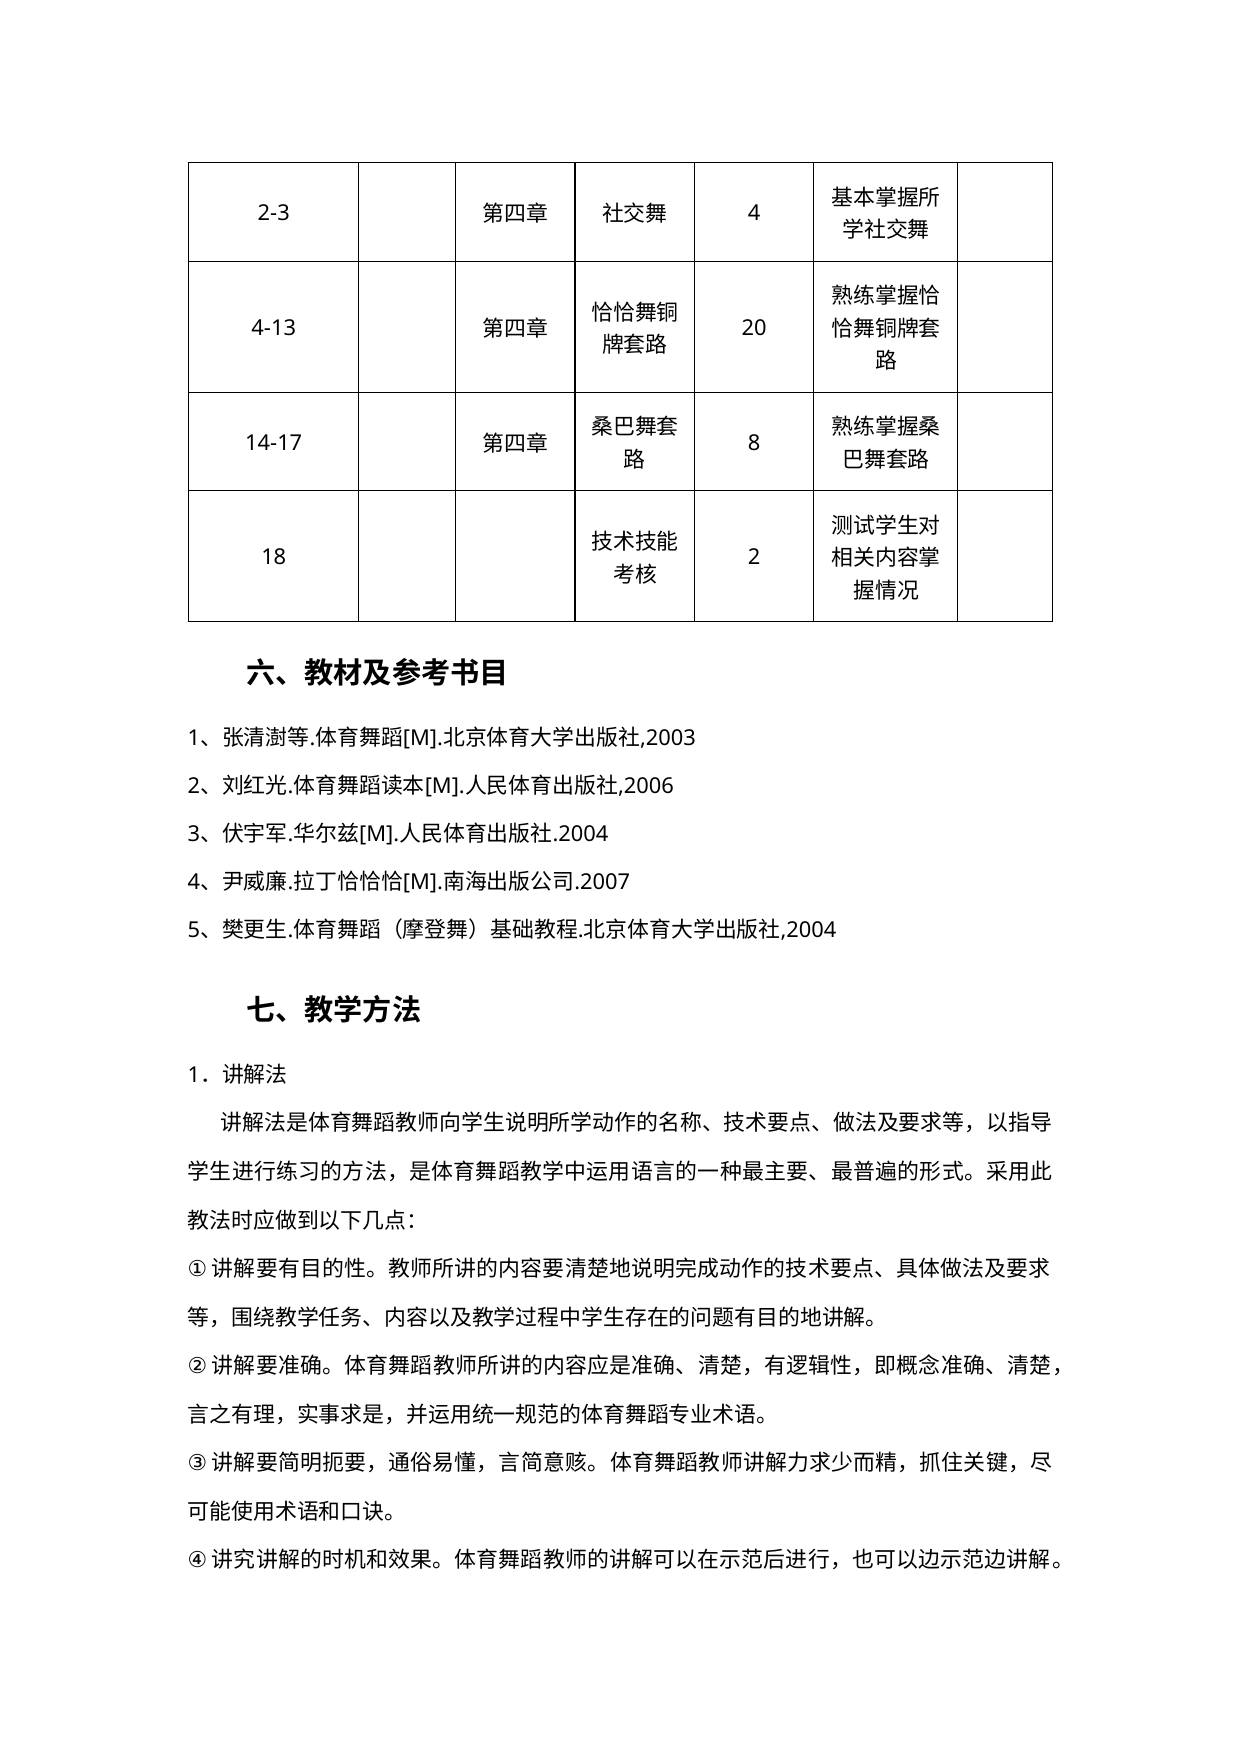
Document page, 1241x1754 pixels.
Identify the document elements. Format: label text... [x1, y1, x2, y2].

text 3、伏宇军.华尔兹[M].人民体育出版社.2004 [187, 816, 1053, 848]
table_cell 社交舞 [576, 163, 694, 261]
table_cell 4-13 [189, 262, 358, 392]
table_cell 18 [189, 491, 358, 621]
table_cell 第四章 [456, 393, 574, 490]
text 4、尹威廉.拉丁恰恰恰[M].南海出版公司.2007 [187, 864, 1053, 896]
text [187, 1542, 1053, 1574]
table_cell 恰恰舞铜牌套路 [576, 262, 694, 392]
text 1、张清澍等.体育舞蹈[M].北京体育大学出版社,2003 [187, 720, 1053, 752]
table_cell 熟练掌握恰恰舞铜牌套路 [814, 262, 957, 392]
table_cell 熟练掌握桑巴舞套路 [814, 393, 957, 490]
table_cell [958, 491, 1052, 621]
table_cell [958, 163, 1052, 261]
text 2、刘红光.体育舞蹈读本[M].人民体育出版社,2006 [187, 768, 1053, 801]
table_cell 技术技能考核 [576, 491, 694, 621]
text 1．讲解法 [187, 1057, 1053, 1089]
table_cell [359, 163, 455, 261]
table_cell [359, 393, 455, 490]
table_cell 测试学生对相关内容掌握情况 [814, 491, 957, 621]
table_cell 14-17 [189, 393, 358, 490]
table_cell [359, 262, 455, 392]
table_cell [958, 393, 1052, 490]
table_cell 桑巴舞套路 [576, 393, 694, 490]
text 讲解法是体育舞蹈教师向学生说明所学动作的名称、技术要点、做法及要求等，以指导学生进行练习的方法，是体育舞蹈教学中运用语言的一种最主要、最普遍的形式。采用此教法时应做到以下几点： [187, 1105, 1053, 1235]
table_cell [456, 491, 574, 621]
table_cell 8 [695, 393, 813, 490]
text ①讲解要有目的性。教师所讲的内容要清楚地说明完成动作的技术要点、具体做法及要求等，围绕教学任务、内容以及教学过程中学生存在的问题有目的地讲解。 [187, 1251, 1053, 1332]
table_cell 4 [695, 163, 813, 261]
text ②讲解要准确。体育舞蹈教师所讲的内容应是准确、清楚，有逻辑性，即概念准确、清楚，言之有理，实事求是，并运用统一规范的体育舞蹈专业术语。 [187, 1348, 1053, 1429]
table_cell [958, 262, 1052, 392]
table_cell [359, 491, 455, 621]
table_cell 基本掌握所学社交舞 [814, 163, 957, 261]
table_cell 第四章 [456, 163, 574, 261]
text 七、教学方法 [187, 975, 1053, 1040]
table_cell 2-3 [189, 163, 358, 261]
table_cell 第四章 [456, 262, 574, 392]
text 5、樊更生.体育舞蹈（摩登舞）基础教程.北京体育大学出版社,2004 [187, 912, 1053, 943]
text ③讲解要简明扼要，通俗易懂，言简意赅。体育舞蹈教师讲解力求少而精，抓住关键，尽可能使用术语和口诀。 [187, 1445, 1053, 1526]
table_cell 2 [695, 491, 813, 621]
text 六、教材及参考书目 [187, 638, 1053, 703]
table_cell 20 [695, 262, 813, 392]
